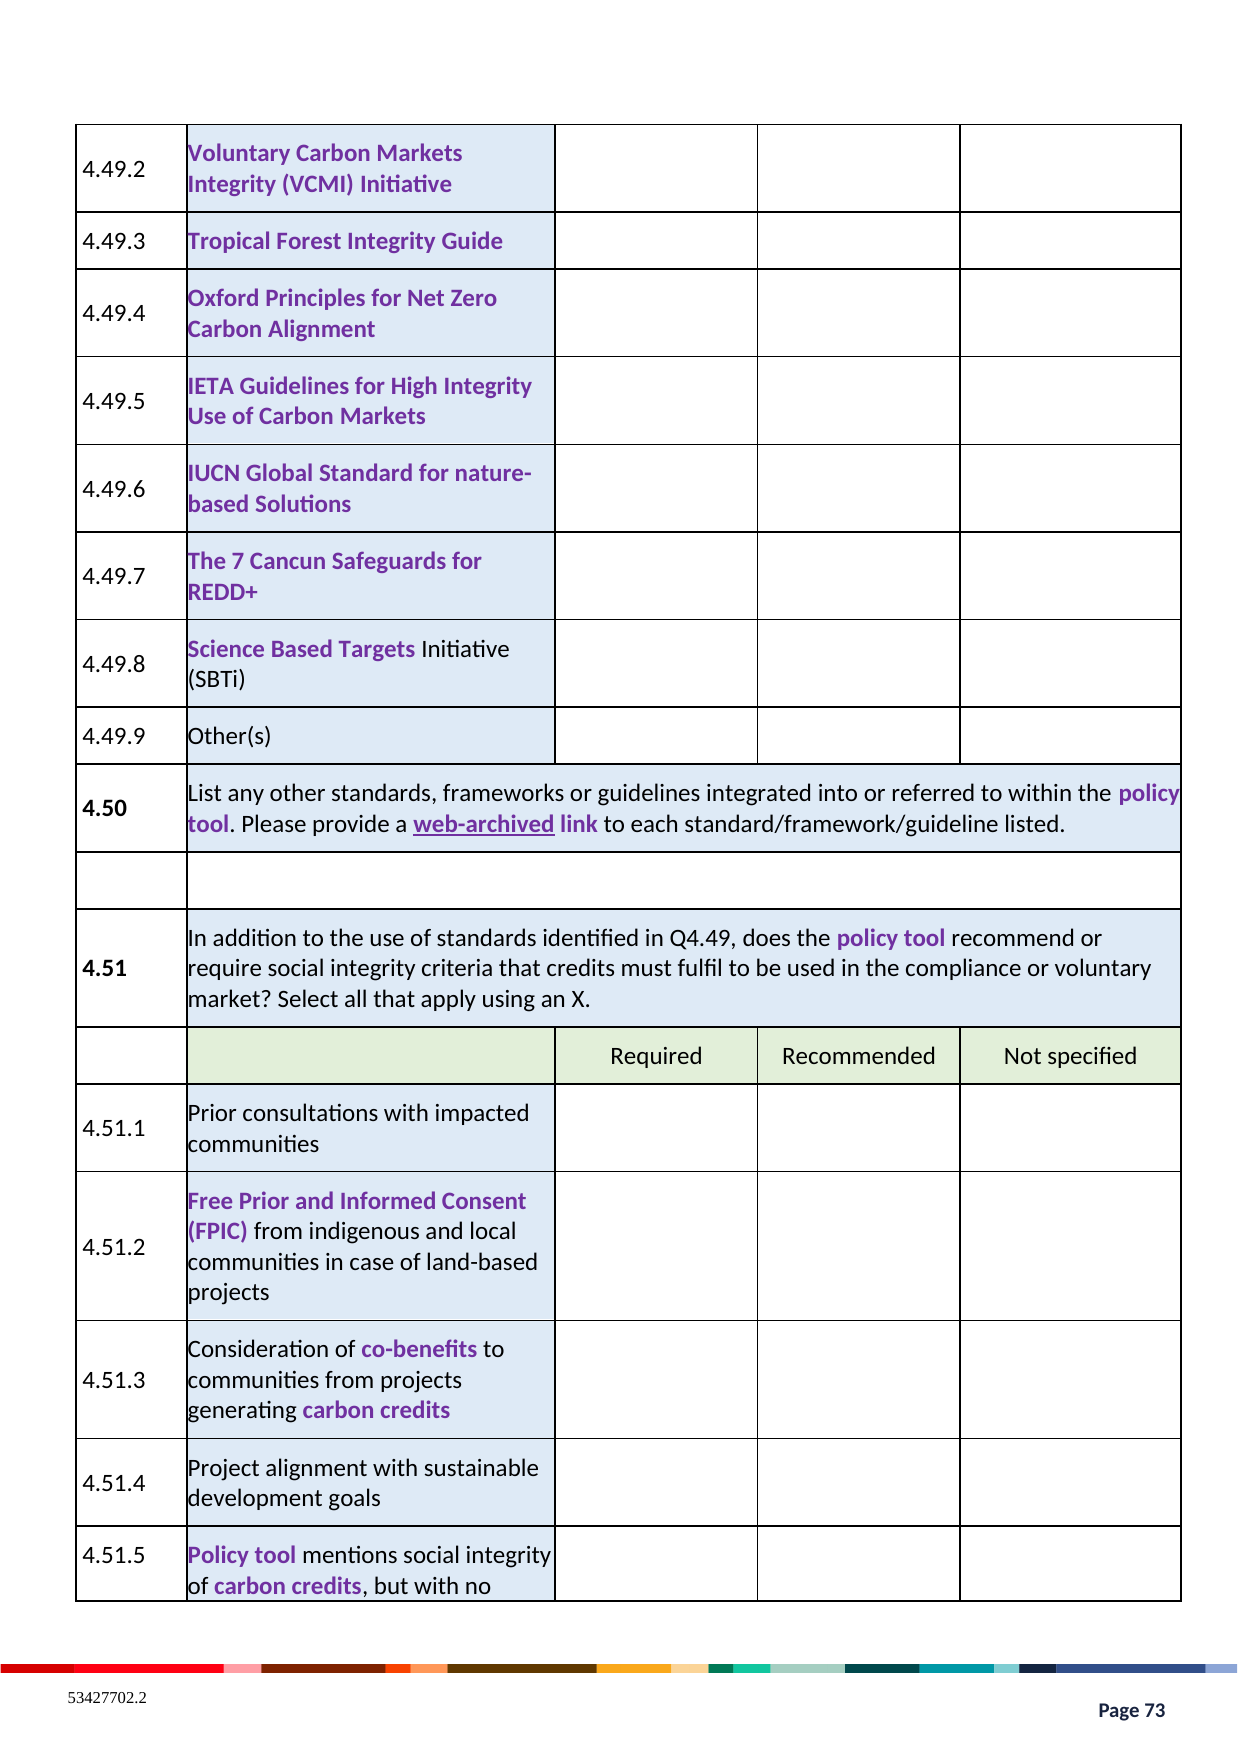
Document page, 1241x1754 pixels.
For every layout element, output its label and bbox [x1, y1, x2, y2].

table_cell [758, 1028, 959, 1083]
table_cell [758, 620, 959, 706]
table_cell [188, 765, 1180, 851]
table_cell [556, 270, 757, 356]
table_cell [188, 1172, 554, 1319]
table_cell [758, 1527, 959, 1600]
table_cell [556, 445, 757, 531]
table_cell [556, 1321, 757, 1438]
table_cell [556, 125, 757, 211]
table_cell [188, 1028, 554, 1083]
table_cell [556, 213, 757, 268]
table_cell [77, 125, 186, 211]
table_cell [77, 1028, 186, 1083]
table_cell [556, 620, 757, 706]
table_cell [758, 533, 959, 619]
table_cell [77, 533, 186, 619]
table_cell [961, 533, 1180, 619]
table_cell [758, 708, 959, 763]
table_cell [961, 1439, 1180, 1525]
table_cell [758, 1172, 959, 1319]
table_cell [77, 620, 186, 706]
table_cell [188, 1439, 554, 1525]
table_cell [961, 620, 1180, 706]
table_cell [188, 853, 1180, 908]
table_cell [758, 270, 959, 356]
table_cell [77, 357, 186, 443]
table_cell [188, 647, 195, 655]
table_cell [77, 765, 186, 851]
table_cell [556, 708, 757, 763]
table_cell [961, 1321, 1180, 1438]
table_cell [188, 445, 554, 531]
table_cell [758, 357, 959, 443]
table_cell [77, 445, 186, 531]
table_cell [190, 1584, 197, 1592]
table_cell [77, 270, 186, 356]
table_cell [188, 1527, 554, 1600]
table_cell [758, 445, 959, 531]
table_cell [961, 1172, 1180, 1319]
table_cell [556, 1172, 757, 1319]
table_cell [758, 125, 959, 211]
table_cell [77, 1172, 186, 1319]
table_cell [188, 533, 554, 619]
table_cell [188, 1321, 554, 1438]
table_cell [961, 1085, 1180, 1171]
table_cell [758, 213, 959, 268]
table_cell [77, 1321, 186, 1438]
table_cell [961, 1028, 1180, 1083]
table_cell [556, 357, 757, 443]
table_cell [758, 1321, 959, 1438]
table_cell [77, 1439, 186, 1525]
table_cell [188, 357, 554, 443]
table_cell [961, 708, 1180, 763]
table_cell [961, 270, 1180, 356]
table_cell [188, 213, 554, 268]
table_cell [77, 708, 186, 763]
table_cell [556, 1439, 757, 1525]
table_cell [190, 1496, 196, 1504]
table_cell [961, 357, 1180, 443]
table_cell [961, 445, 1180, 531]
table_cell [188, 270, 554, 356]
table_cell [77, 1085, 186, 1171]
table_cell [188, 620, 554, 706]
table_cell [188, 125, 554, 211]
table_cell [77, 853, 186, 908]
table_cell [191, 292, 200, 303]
picture [0, 1664, 1236, 1673]
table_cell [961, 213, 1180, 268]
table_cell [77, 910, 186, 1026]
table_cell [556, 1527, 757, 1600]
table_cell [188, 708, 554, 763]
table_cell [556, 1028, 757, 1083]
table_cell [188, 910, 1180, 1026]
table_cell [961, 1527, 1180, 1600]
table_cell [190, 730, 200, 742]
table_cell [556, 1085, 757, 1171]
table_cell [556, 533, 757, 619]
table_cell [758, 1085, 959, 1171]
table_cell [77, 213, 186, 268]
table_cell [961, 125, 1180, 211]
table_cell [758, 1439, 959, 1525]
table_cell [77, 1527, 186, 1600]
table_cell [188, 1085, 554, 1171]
